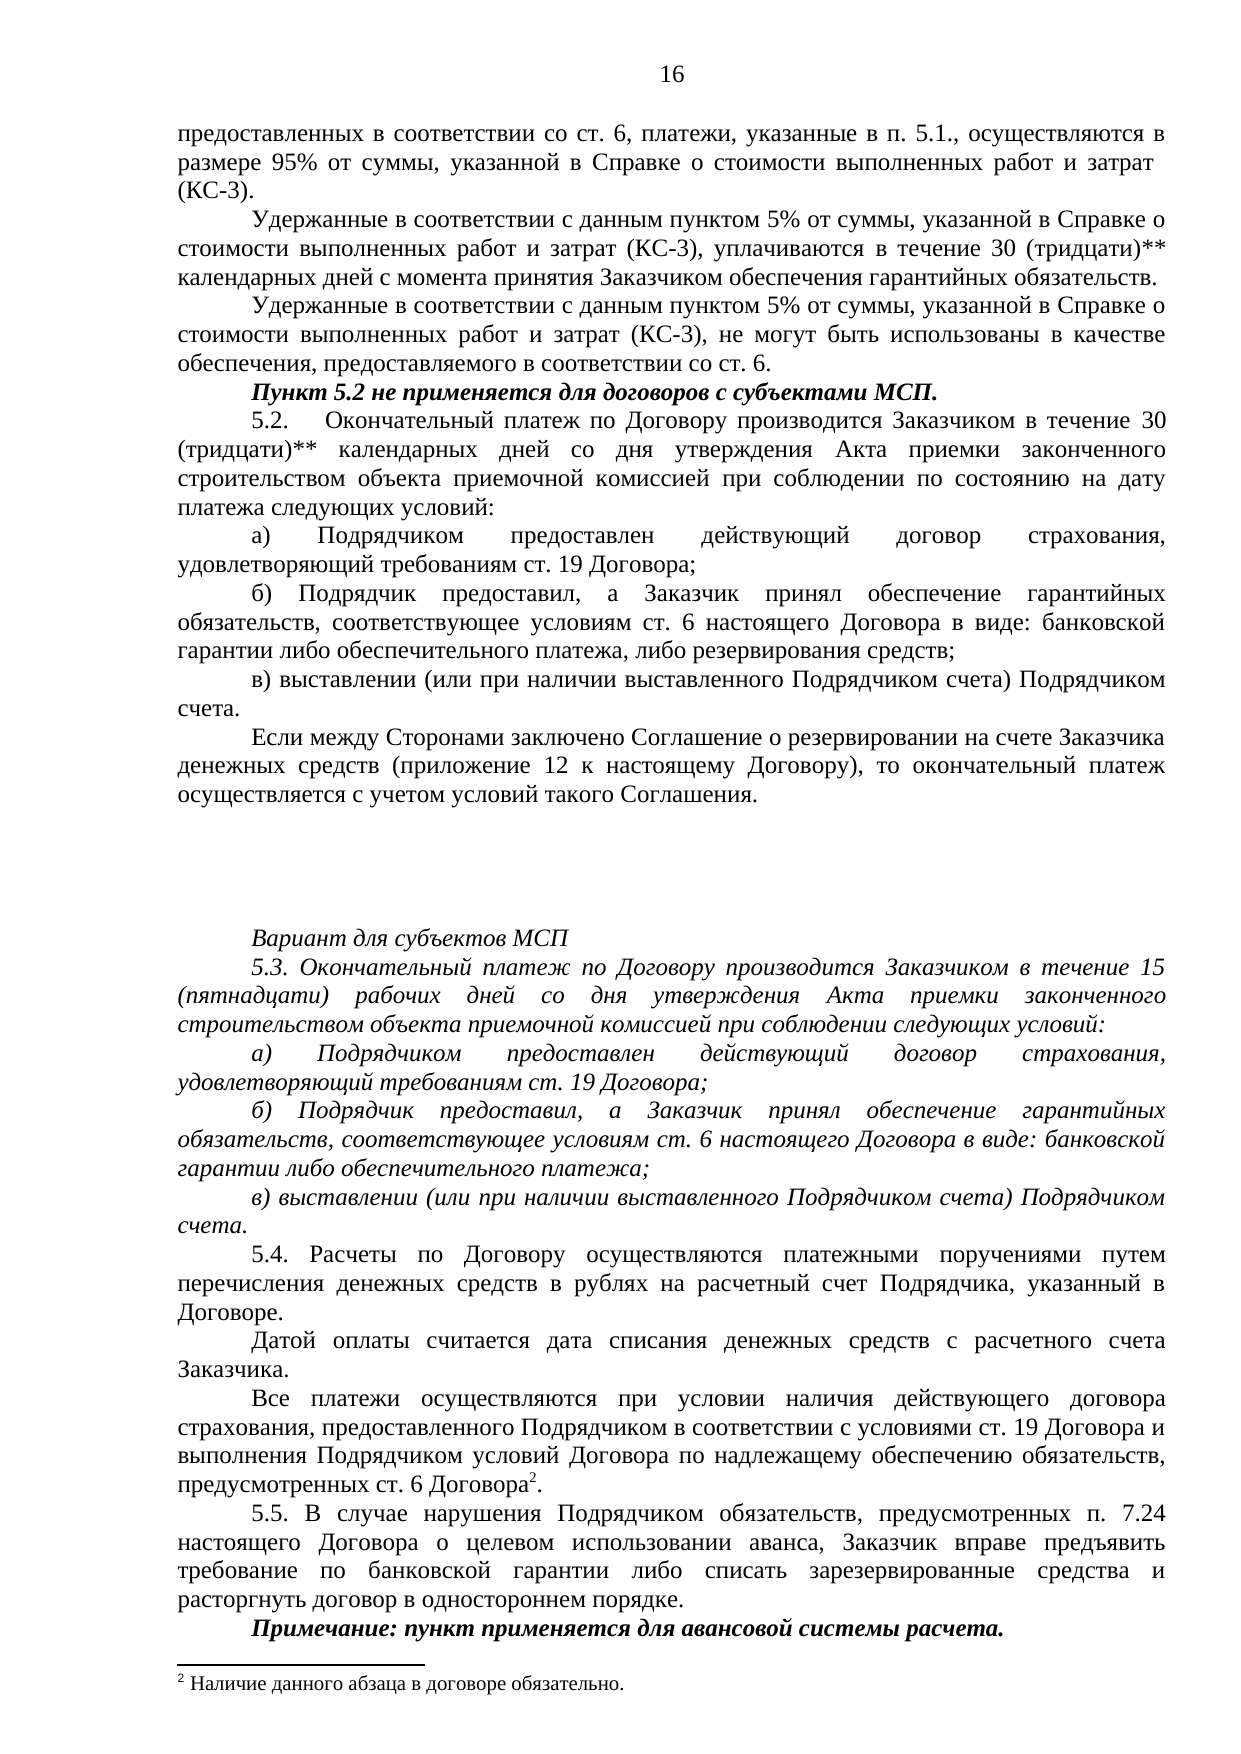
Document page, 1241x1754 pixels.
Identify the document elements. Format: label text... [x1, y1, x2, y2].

text б) Подрядчик предоставил, а Заказчик принял обеспечение гарантийных обязательств, соответствующее условиям ст. 6 настоящего Договора в виде: банковской гарантии либо обеспечительного платежа; [177, 1096, 1166, 1182]
text Если между Сторонами заключено Соглашение о резервировании на счете Заказчика денежных средств (приложение 12 к настоящему Договору), то окончательный платеж осуществляется с учетом условий такого Соглашения. [177, 722, 1166, 808]
text 5.4. Расчеты по Договору осуществляются платежными поручениями путем перечисления денежных средств в рублях на расчетный счет Подрядчика, указанный в Договоре. [177, 1239, 1166, 1326]
text Датой оплаты считается дата списания денежных средств с расчетного счета Заказчика. [177, 1326, 1166, 1383]
text 5.3. Окончательный платеж по Договору производится Заказчиком в течение 15 (пятнадцати) рабочих дней со дня утверждения Акта приемки законченного строительством объекта приемочной комиссией при соблюдении следующих условий: [177, 952, 1166, 1038]
text Примечание: пункт применяется для авансовой системы расчета. [177, 1613, 1166, 1642]
text а) Подрядчиком предоставлен действующий договор страхования, удовлетворяющий требованиям ст. 19 Договора; [177, 1038, 1166, 1096]
text в) выставлении (или при наличии выставленного Подрядчиком счета) Подрядчиком счета. [177, 1182, 1166, 1239]
text Удержанные в соответствии с данным пунктом 5% от суммы, указанной в Справке о стоимости выполненных работ и затрат (КС-3), не могут быть использованы в качестве обеспечения, предоставляемого в соответствии со ст. 6. [177, 291, 1166, 377]
text Пункт 5.2 не применяется для договоров с субъектами МСП. [177, 377, 1166, 406]
text Удержанные в соответствии с данным пунктом 5% от суммы, указанной в Справке о стоимости выполненных работ и затрат (КС-3), уплачиваются в течение 30 (тридцати)** календарных дней с момента принятия Заказчиком обеспечения гарантийных обязательств. [177, 204, 1166, 291]
text Все платежи осуществляются при условии наличия действующего договора страхования, предоставленного Подрядчиком в соответствии с условиями ст. 19 Договора и выполнения Подрядчиком условий Договора по надлежащему обеспечению обязательств, предусмотренных ст. 6 Договора. [177, 1383, 1166, 1498]
text Вариант для субъектов МСП [177, 923, 1166, 952]
list Окончательный платеж по Договору производится Заказчиком в течение 30 (тридцати)** календарных дней со дня утверждения Акта приемки законченного строительством объекта приемочной комиссией при соблюдении по состоянию на дату платежа следующих условий: [177, 406, 1166, 521]
text а) Подрядчиком предоставлен действующий договор страхования, удовлетворяющий требованиям ст. 19 Договора; [177, 521, 1166, 578]
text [177, 118, 1166, 204]
text б) Подрядчик предоставил, а Заказчик принял обеспечение гарантийных обязательств, соответствующее условиям ст. 6 настоящего Договора в виде: банковской гарантии либо обеспечительного платежа, либо резервирования средств; [177, 578, 1166, 664]
text в) выставлении (или при наличии выставленного Подрядчиком счета) Подрядчиком счета. [177, 664, 1166, 722]
text 5.5. В случае нарушения Подрядчиком обязательств, предусмотренных п. 7.24 настоящего Договора о целевом использовании аванса, Заказчик вправе предъявить требование по банковской гарантии либо списать зарезервированные средства и расторгнуть договор в одностороннем порядке. [177, 1498, 1166, 1613]
